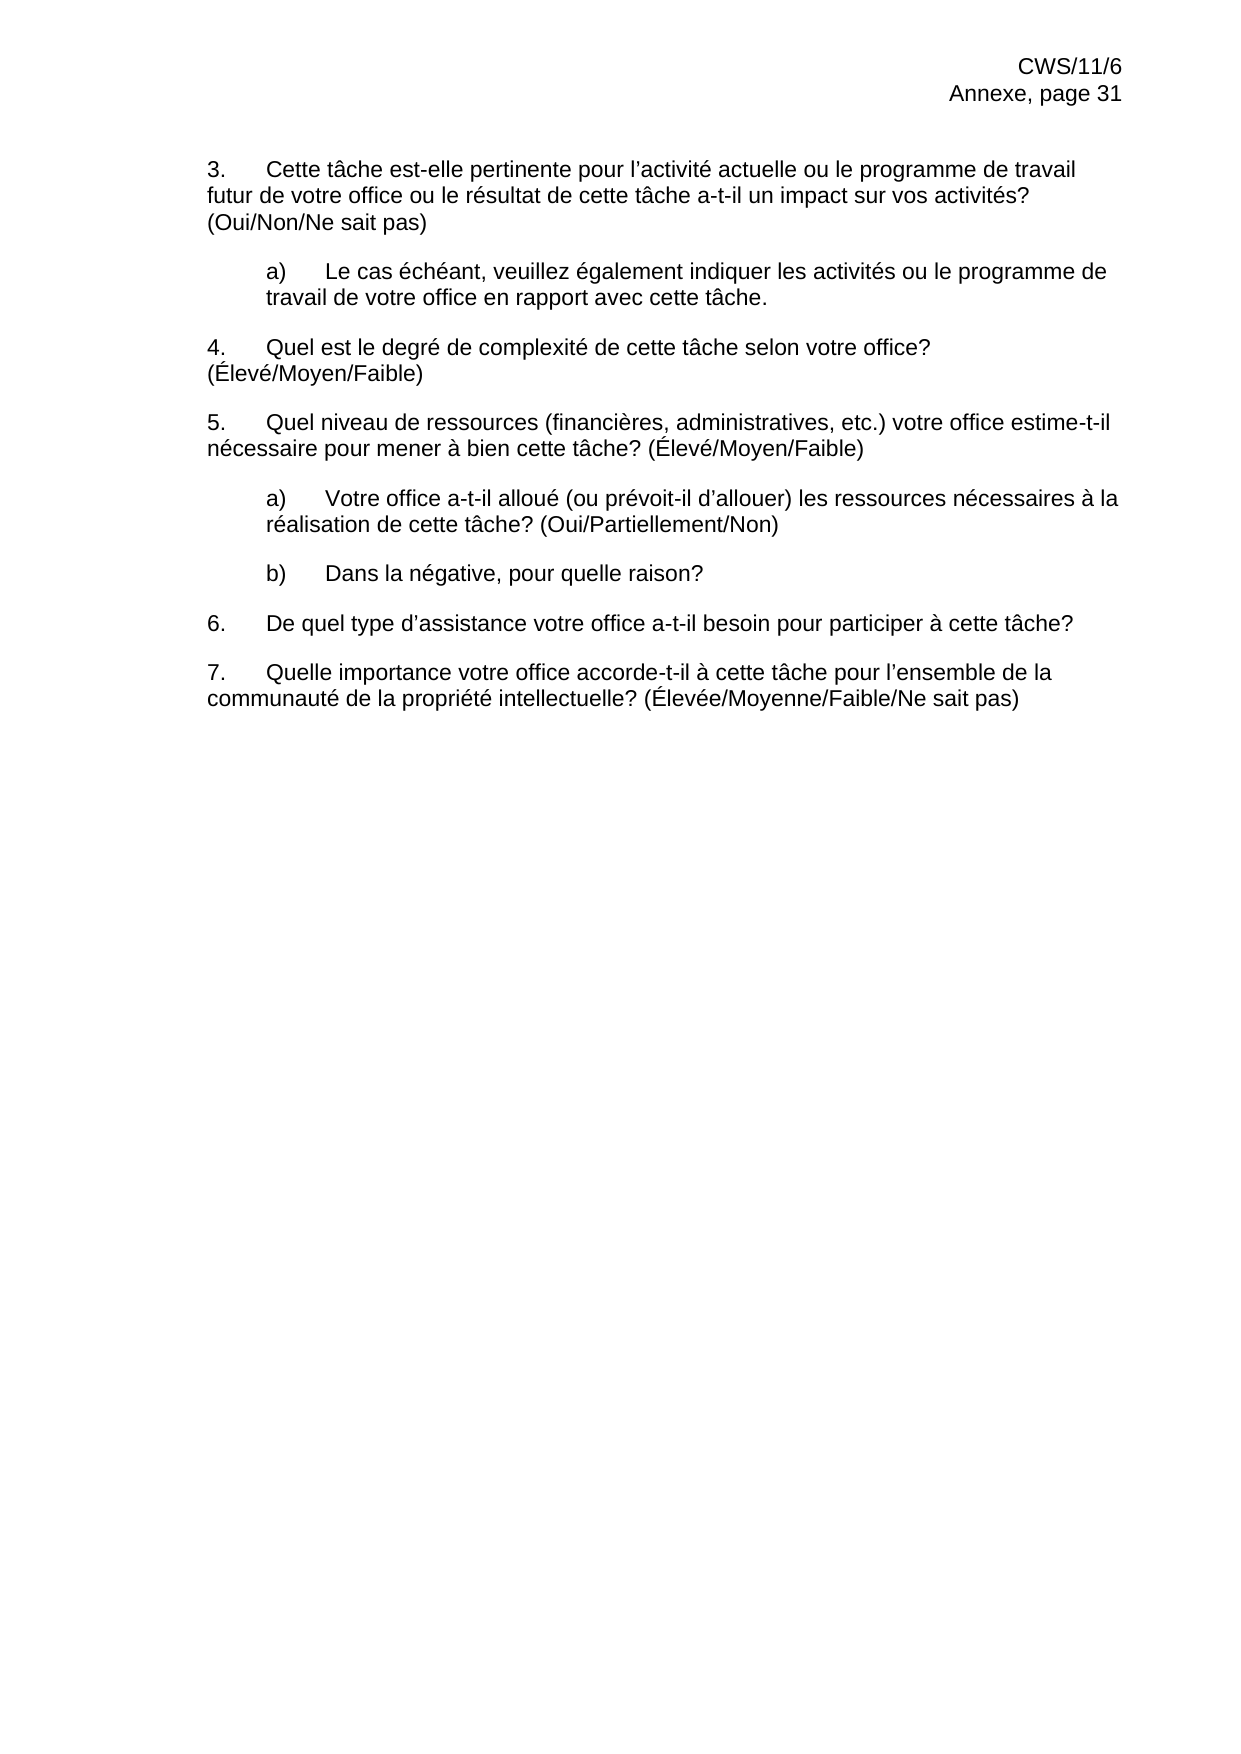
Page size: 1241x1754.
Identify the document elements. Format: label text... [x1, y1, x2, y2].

list Dans la négative, pour quelle raison? [266, 560, 1122, 587]
list Votre office a-t-il alloué (ou prévoit-il d’allouer) les ressources nécessaires à la réalisation de cette tâche? (Oui/Partiellement/Non) [266, 485, 1122, 537]
text Quelle importance votre office accorde-t-il à cette tâche pour l’ensemble de la communauté de la propriété intellectuelle? (Élevée/Moyenne/Faible/Ne sait pas) [207, 659, 1122, 712]
text Quel niveau de ressources (financières, administratives, etc.) votre office estime-t-il nécessaire pour mener à bien cette tâche? (Élevé/Moyen/Faible) [207, 409, 1122, 462]
text De quel type d’assistance votre office a-t-il besoin pour participer à cette tâche? [207, 609, 1122, 636]
text Cette tâche est-elle pertinente pour l’activité actuelle ou le programme de travail futur de votre office ou le résultat de cette tâche a-t-il un impact sur vos activités? (Oui/Non/Ne sait pas) [207, 156, 1122, 235]
list Le cas échéant, veuillez également indiquer les activités ou le programme de travail de votre office en rapport avec cette tâche. [266, 258, 1122, 311]
text Quel est le degré de complexité de cette tâche selon votre office? (Élevé/Moyen/Faible) [207, 333, 1122, 386]
